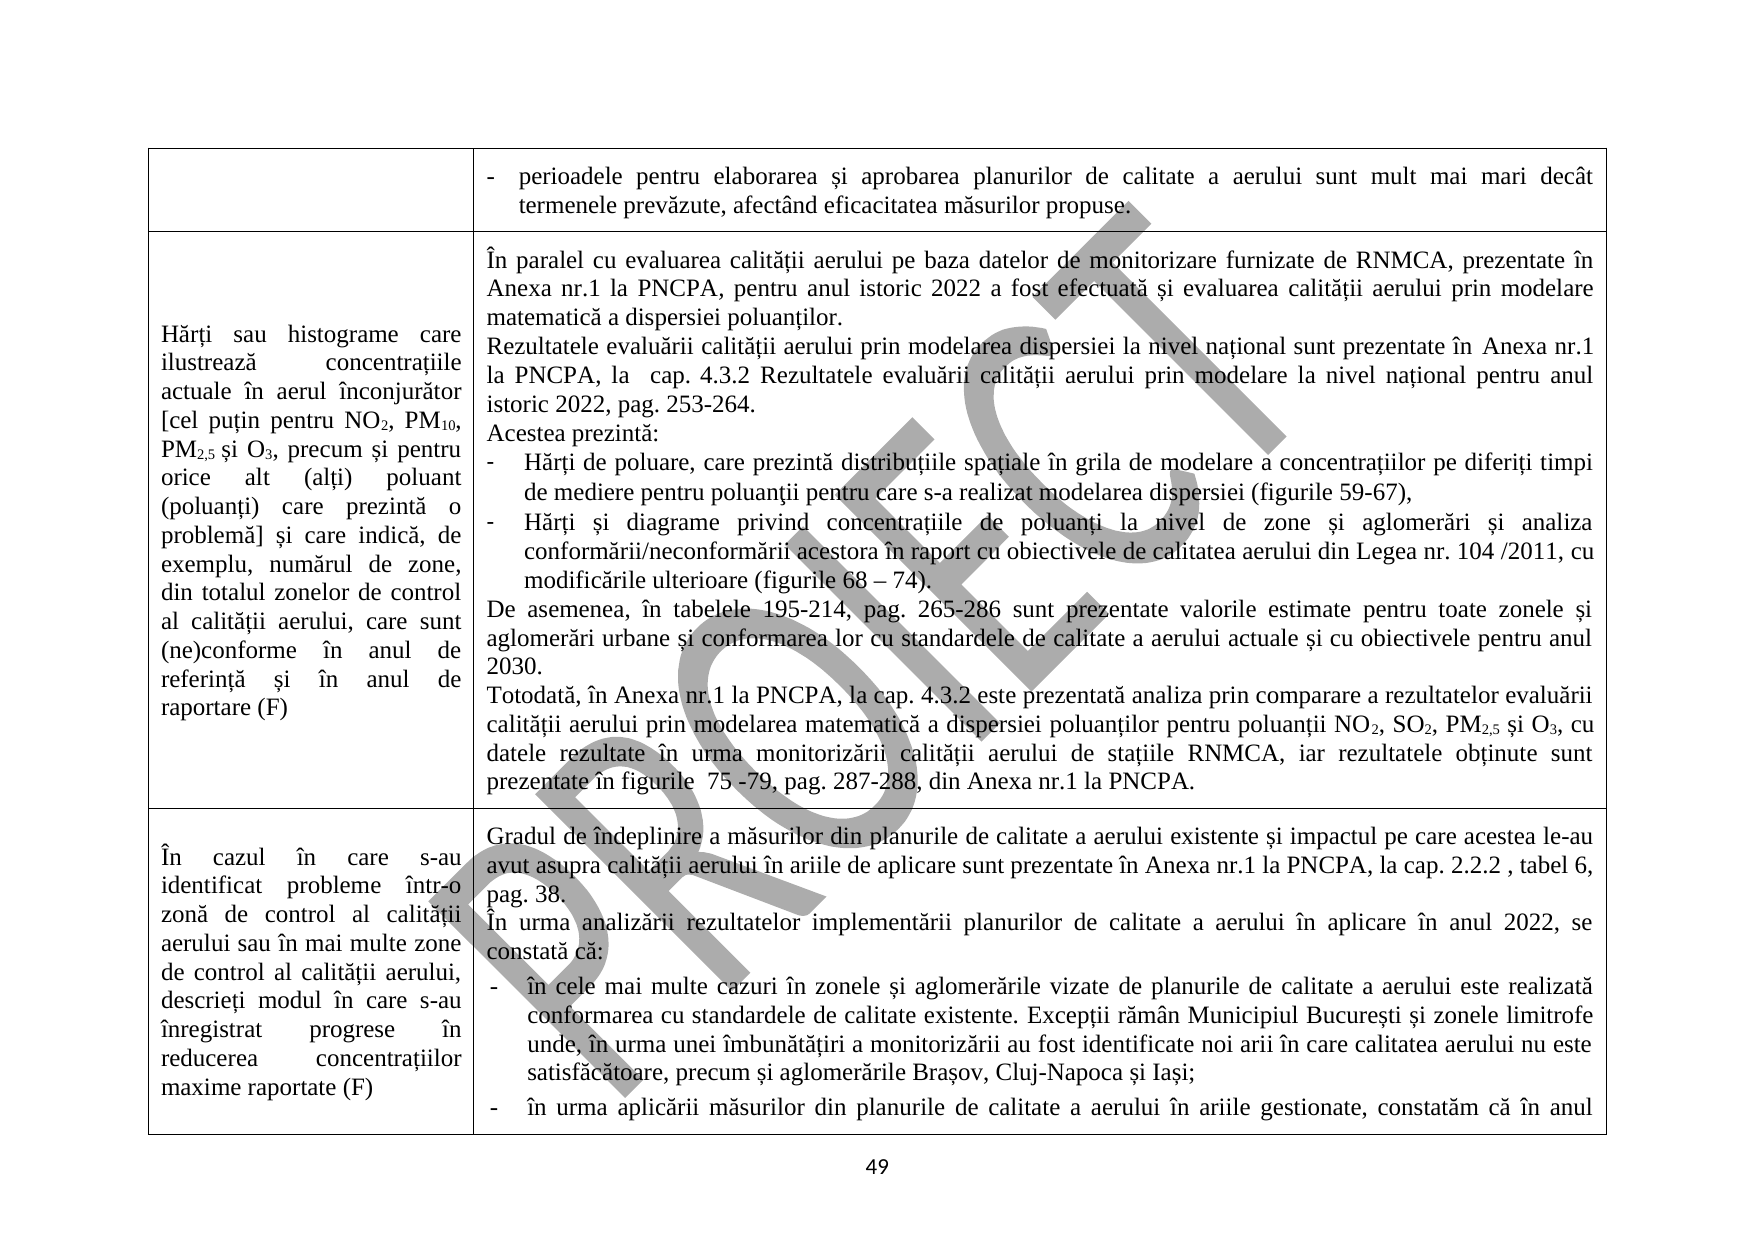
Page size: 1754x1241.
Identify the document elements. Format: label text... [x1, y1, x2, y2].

table_cell În paralel cu evaluarea calității aerului pe baza datelor de monitorizare furnizate de RNMCA, prezentate în Anexa nr.1 la PNCPA, pentru anul istoric 2022 a fost efectuată și evaluarea calității aerului prin modelare matematică a dispersiei poluanților. Rezultatele evaluării calității aerului prin modelarea dispersiei la nivel național sunt prezentate în Anexa nr.1 la PNCPA, la cap. 4.3.2 Rezultatele evaluării calității aerului prin modelare la nivel național pentru anul istoric 2022, pag. 253-264. Acestea prezintă: Hărți de poluare, care prezintă distribuțiile spațiale în grila de modelare a concentrațiilor pe diferiți timpi de mediere pentru poluanţii pentru care s-a realizat modelarea dispersiei (figurile 59-67), Hărți și diagrame privind concentrațiile de poluanți la nivel de zone și aglomerări și analiza conformării/neconformării acestora în raport cu obiectivele de calitatea aerului din Legea nr. 104 /2011, cu modificările ulterioare (figurile 68 – 74). De asemenea, în tabelele 195-214, pag. 265-286 sunt prezentate valorile estimate pentru toate zonele și aglomerări urbane și conformarea lor cu standardele de calitate a aerului actuale și cu obiectivele pentru anul 2030. Totodată, în Anexa nr.1 la PNCPA, la cap. 4.3.2 este prezentată analiza prin comparare a rezultatelor evaluării calității aerului prin modelarea matematică a dispersiei poluanților pentru poluanții NO2, SO2, PM2,5 și O3, cu datele rezultate în urma monitorizării calității aerului de stațiile RNMCA, iar rezultatele obținute sunt prezentate în figurile 75 -79, pag. 287-288, din Anexa nr.1 la PNCPA. [474, 232, 1606, 808]
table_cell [149, 809, 473, 1134]
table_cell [474, 809, 1606, 1134]
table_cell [474, 149, 1606, 231]
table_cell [149, 149, 473, 231]
table_cell Hărți sau histograme care ilustrează concentrațiile actuale în aerul înconjurător [cel puțin pentru NO2, PM10, PM2,5 și O3, precum și pentru orice alt (alți) poluant (poluanți) care prezintă o problemă] și care indică, de exemplu, numărul de zone, din totalul zonelor de control al calității aerului, care sunt (ne)conforme în anul de referință și în anul de raportare (F) [149, 232, 473, 808]
